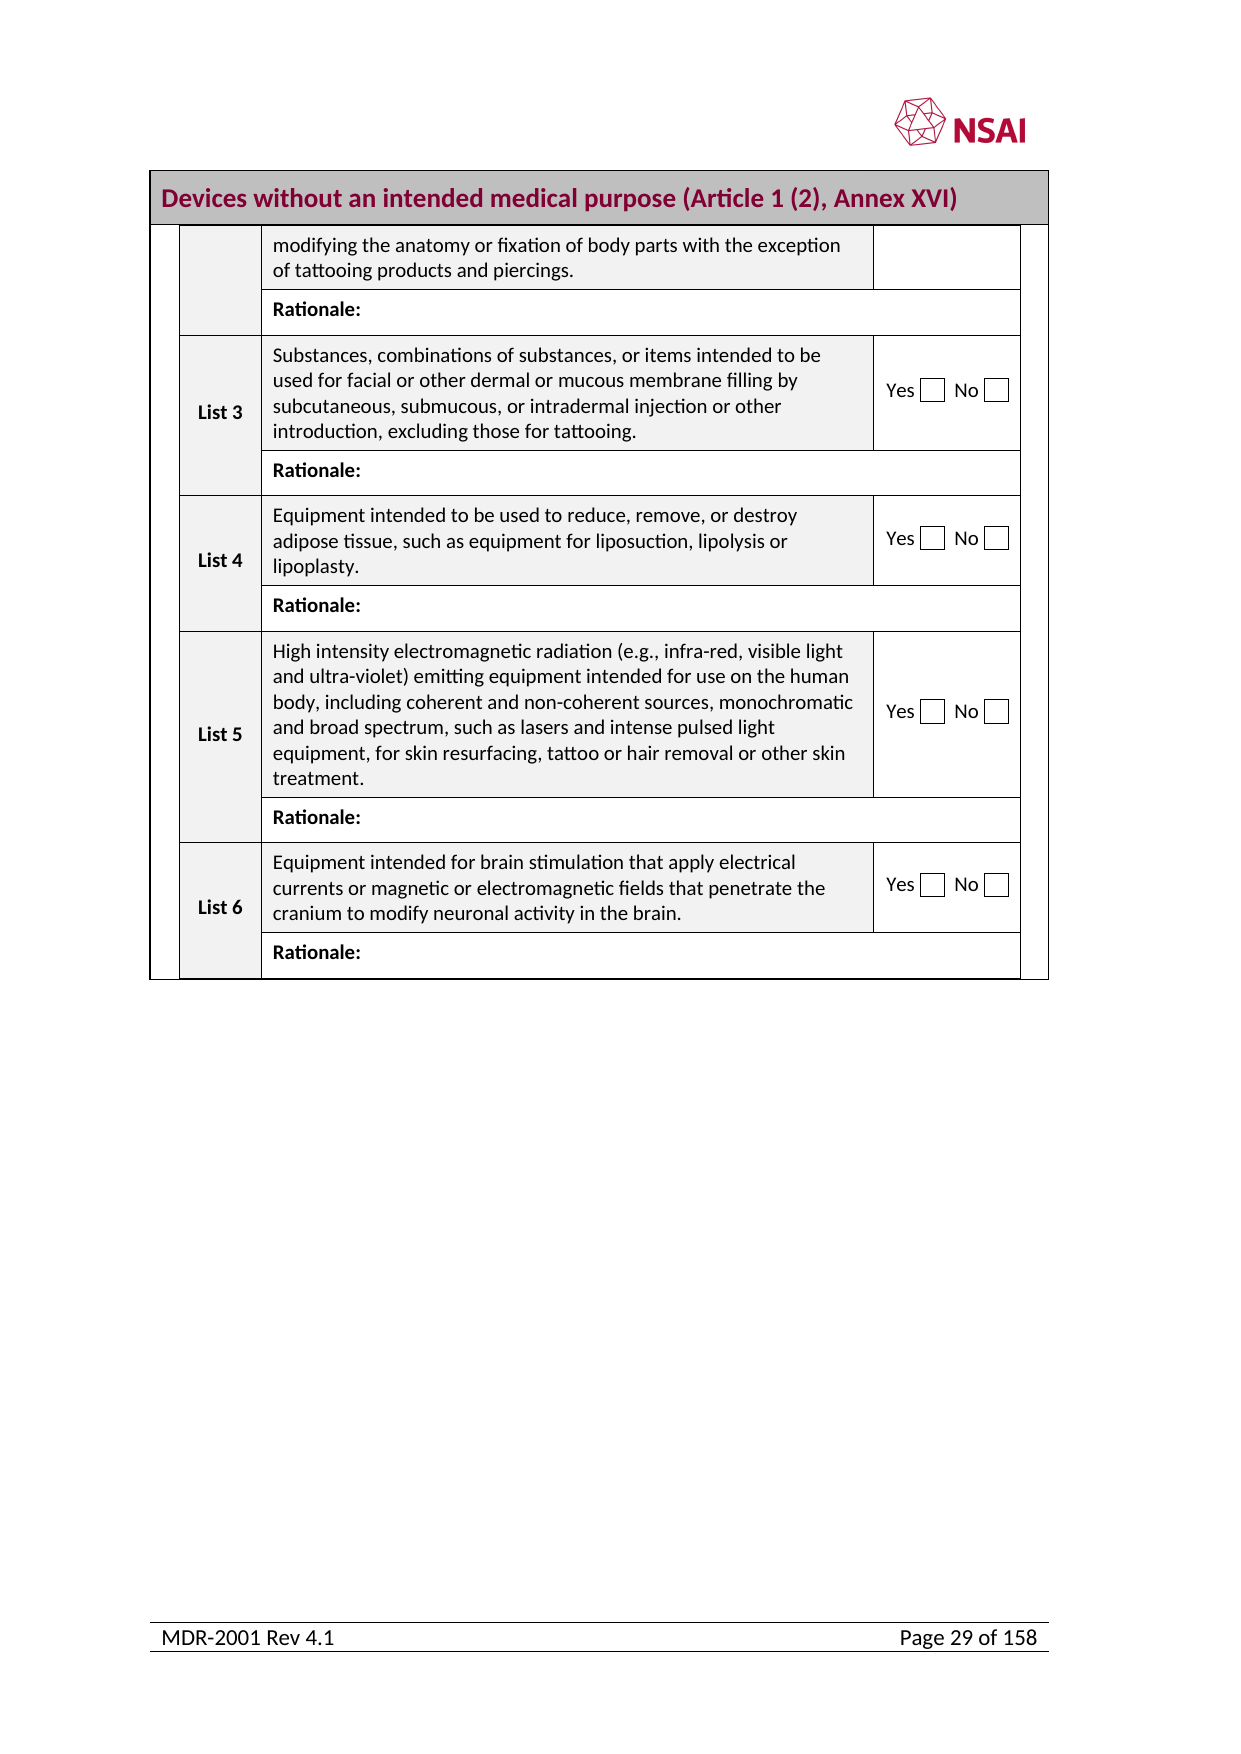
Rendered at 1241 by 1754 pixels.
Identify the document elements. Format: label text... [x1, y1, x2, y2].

table_cell [262, 586, 1020, 631]
picture [870, 73, 1049, 170]
table_cell [151, 225, 179, 979]
table_cell [1021, 225, 1048, 979]
table_cell [262, 933, 1020, 978]
table_header Devices without an intended medical purpose (Article 1 (2), Annex XVI) [151, 171, 1048, 224]
table_cell [262, 290, 1020, 335]
table_cell [262, 798, 1020, 842]
table_cell [262, 451, 1020, 495]
